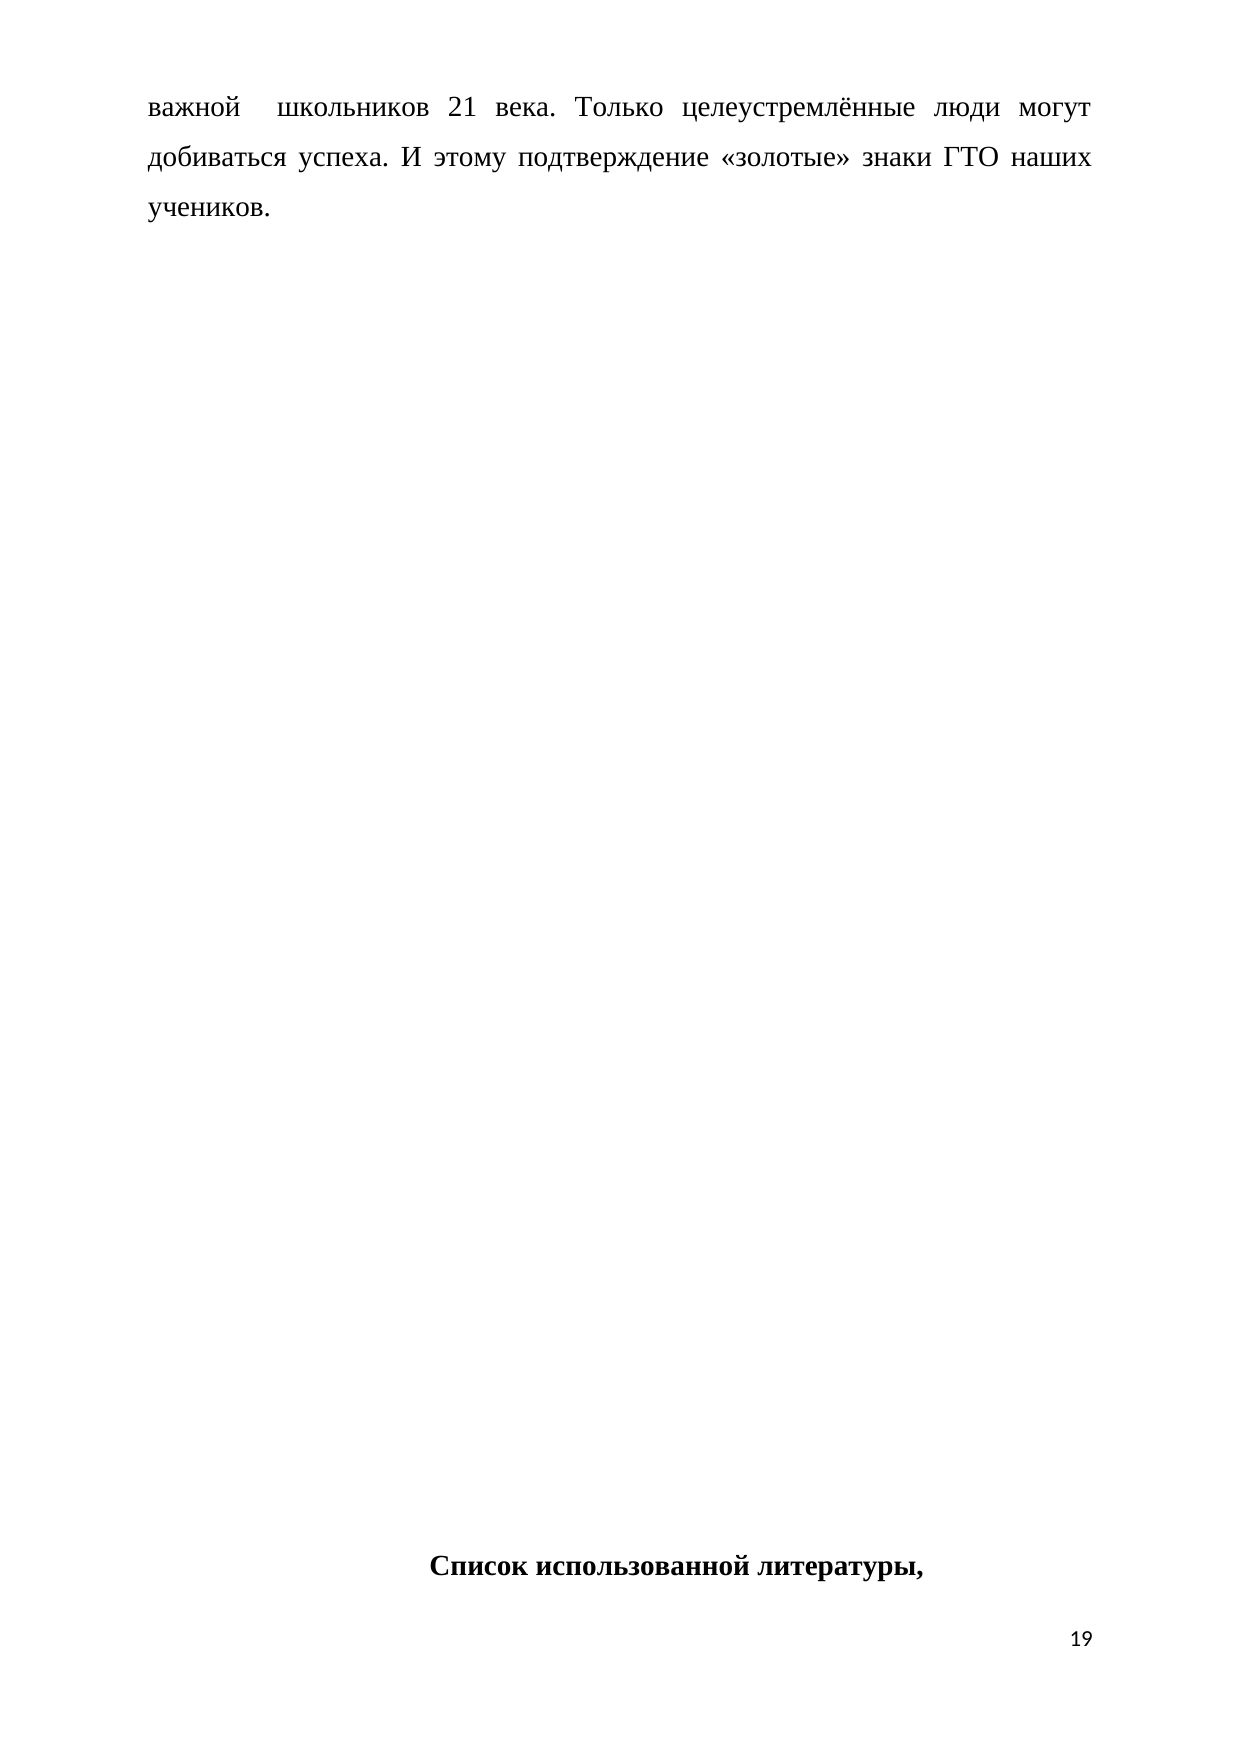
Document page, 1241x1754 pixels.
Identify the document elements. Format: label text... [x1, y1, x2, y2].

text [148, 89, 1092, 223]
list Список использованной литературы, [260, 1548, 1092, 1581]
